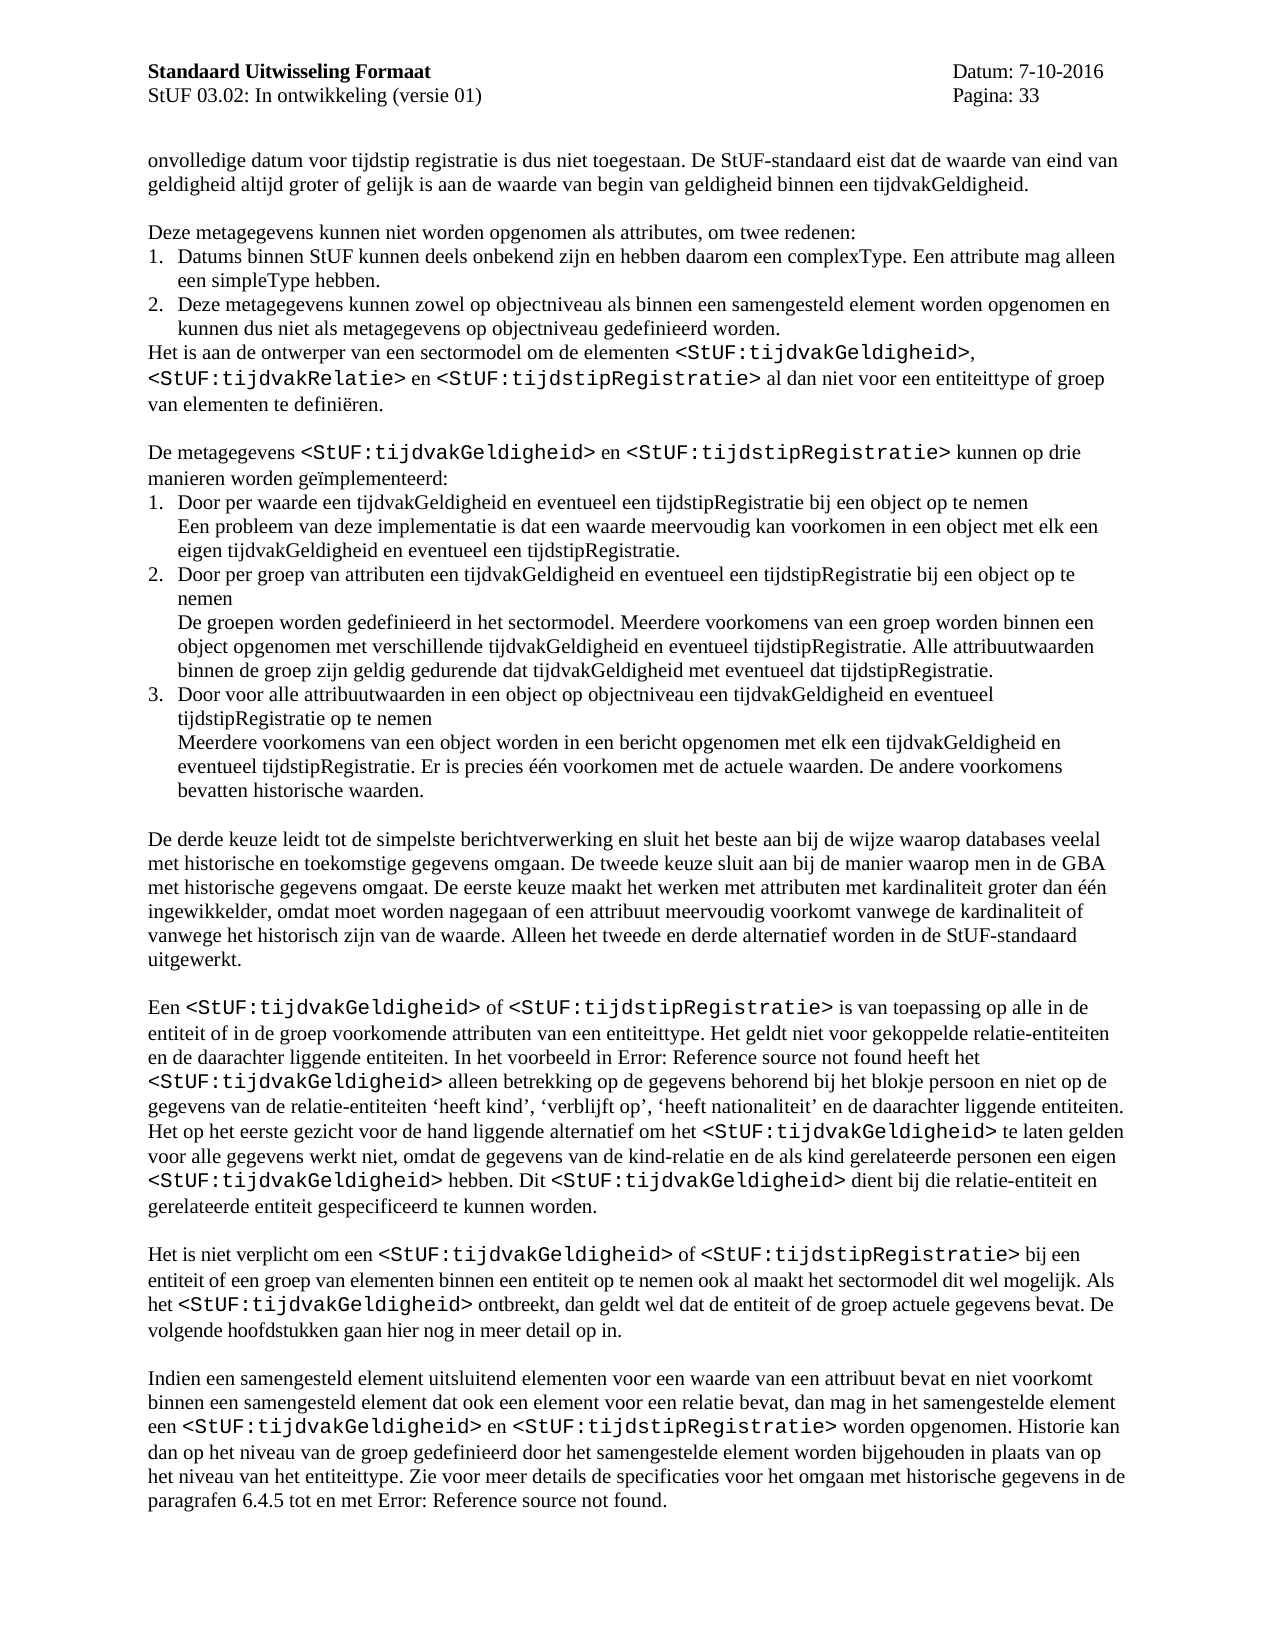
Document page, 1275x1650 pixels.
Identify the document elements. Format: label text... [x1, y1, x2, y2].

list Datums binnen StUF kunnen deels onbekend zijn en hebben daarom een complexType. Een attribute mag alleen een simpleType hebben. [148, 244, 1127, 292]
list Deze metagegevens kunnen zowel op objectniveau als binnen een samengesteld element worden opgenomen en kunnen dus niet als metagegevens op objectniveau gedefinieerd worden. [148, 292, 1127, 340]
text Het is niet verplicht om een <StUF:tijdvakGeldigheid> of <StUF:tijdstipRegistratie> bij een entiteit of een groep van elementen binnen een entiteit op te nemen ook al maakt het sectormodel dit wel mogelijk. Als het <StUF:tijdvakGeldigheid> ontbreekt, dan geldt wel dat de entiteit of de groep actuele gegevens bevat. De volgende hoofdstukken gaan hier nog in meer detail op in. [148, 1242, 1127, 1342]
text De metagegevens <StUF:tijdvakGeldigheid> en <StUF:tijdstipRegistratie> kunnen op drie manieren worden geïmplementeerd: [148, 440, 1127, 489]
text Het is aan de ontwerper van een sectormodel om de elementen <StUF:tijdvakGeldigheid>, <StUF:tijdvakRelatie> en <StUF:tijdstipRegistratie> al dan niet voor een entiteittype of groep van elementen te definiëren. [148, 340, 1127, 416]
list Door per groep van attributen een tijdvakGeldigheid en eventueel een tijdstipRegistratie bij een object op te nemen [148, 562, 1127, 610]
list Door per waarde een tijdvakGeldigheid en eventueel een tijdstipRegistratie bij een object op te nemen [148, 489, 1127, 514]
list Door voor alle attribuutwaarden in een object op objectniveau een tijdvakGeldigheid en eventueel tijdstipRegistratie op te nemen [148, 682, 1127, 730]
text Deze metagegevens kunnen niet worden opgenomen als attributes, om twee redenen: [148, 220, 1127, 244]
text De derde keuze leidt tot de simpelste berichtverwerking en sluit het beste aan bij de wijze waarop databases veelal met historische en toekomstige gegevens omgaan. De tweede keuze sluit aan bij de manier waarop men in de GBA met historische gegevens omgaat. De eerste keuze maakt het werken met attributen met kardinaliteit groter dan één ingewikkelder, omdat moet worden nagegaan of een attribuut meervoudig voorkomt vanwege de kardinaliteit of vanwege het historisch zijn van de waarde. Alleen het tweede en derde alternatief worden in de StUF-standaard uitgewerkt. [148, 826, 1127, 971]
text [148, 148, 1127, 196]
text Meerdere voorkomens van een object worden in een bericht opgenomen met elk een tijdvakGeldigheid en eventueel tijdstipRegistratie. Er is precies één voorkomen met de actuele waarden. De andere voorkomens bevatten historische waarden. [177, 730, 1127, 802]
text Een probleem van deze implementatie is dat een waarde meervoudig kan voorkomen in een object met elk een eigen tijdvakGeldigheid en eventueel een tijdstipRegistratie. [177, 514, 1127, 562]
text De groepen worden gedefinieerd in het sectormodel. Meerdere voorkomens van een groep worden binnen een object opgenomen met verschillende tijdvakGeldigheid en eventueel tijdstipRegistratie. Alle attribuutwaarden binnen de groep zijn geldig gedurende dat tijdvakGeldigheid met eventueel dat tijdstipRegistratie. [177, 610, 1127, 682]
